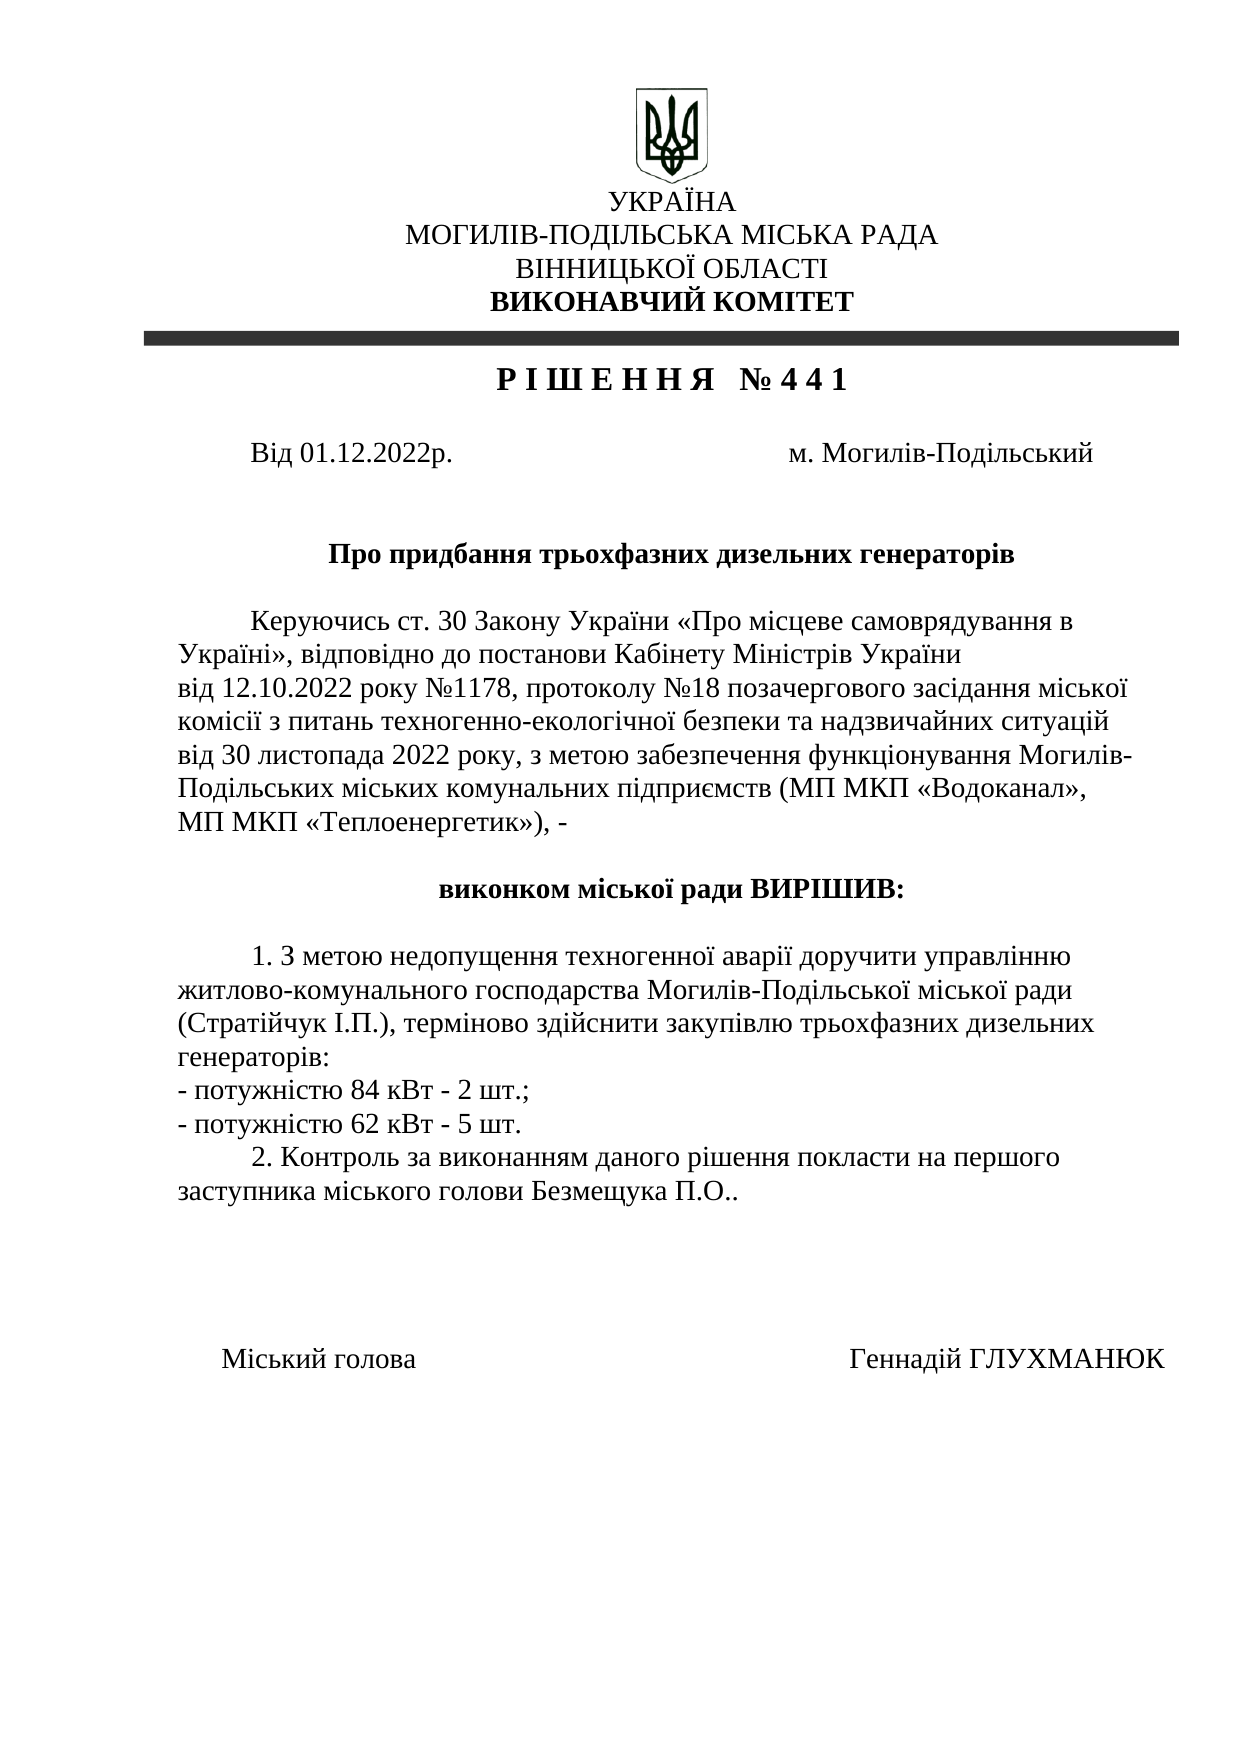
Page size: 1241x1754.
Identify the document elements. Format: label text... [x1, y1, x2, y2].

text Керуючись ст. 30 Закону України «Про місцеве самоврядування в Україні», відповідно до постанови Кабінету Міністрів України [177, 603, 1167, 670]
text УКРАЇНА МОГИЛІВ-ПОДІЛЬСЬКА МІСЬКА РАДА ВІННИЦЬКОЇ ОБЛАСТІ [177, 184, 1167, 284]
text - потужністю 62 кВт - 5 шт. [177, 1106, 1167, 1139]
text Про придбання трьохфазних дизельних генераторів [177, 536, 1167, 569]
text ВИКОНАВЧИЙ КОМІТЕТ [177, 284, 1167, 318]
picture [636, 88, 708, 184]
text - потужністю 84 кВт - 2 шт.; [177, 1072, 1167, 1106]
text 1. З метою недопущення техногенної аварії доручити управлінню житлово-комунального господарства Могилів-Подільської міської ради [177, 938, 1167, 1005]
text від 12.10.2022 року №1178, протоколу №18 позачергового засідання міської комісії з питань техногенно-екологічної безпеки та надзвичайних ситуацій [177, 670, 1167, 737]
text МП МКП «Теплоенергетик»), - [177, 804, 1167, 838]
text РІШЕННЯ №441 [177, 346, 1167, 398]
text Міський голова Геннадій ГЛУХМАНЮК [177, 1341, 1167, 1374]
text Від 01.12.2022р. м. Могилів-Подільський [177, 435, 1167, 469]
text виконком міської ради ВИРІШИВ: [177, 871, 1167, 905]
text від 30 листопада 2022 року, з метою забезпечення функціонування Могилів-Подільських міських комунальних підприємств (МП МКП «Водоканал», [177, 737, 1167, 804]
text 2. Контроль за виконанням даного рішення покласти на першого заступника міського голови Безмещука П.О.. [177, 1139, 1167, 1207]
text (Стратійчук І.П.), терміново здійснити закупівлю трьохфазних дизельних генераторів: [177, 1005, 1167, 1072]
